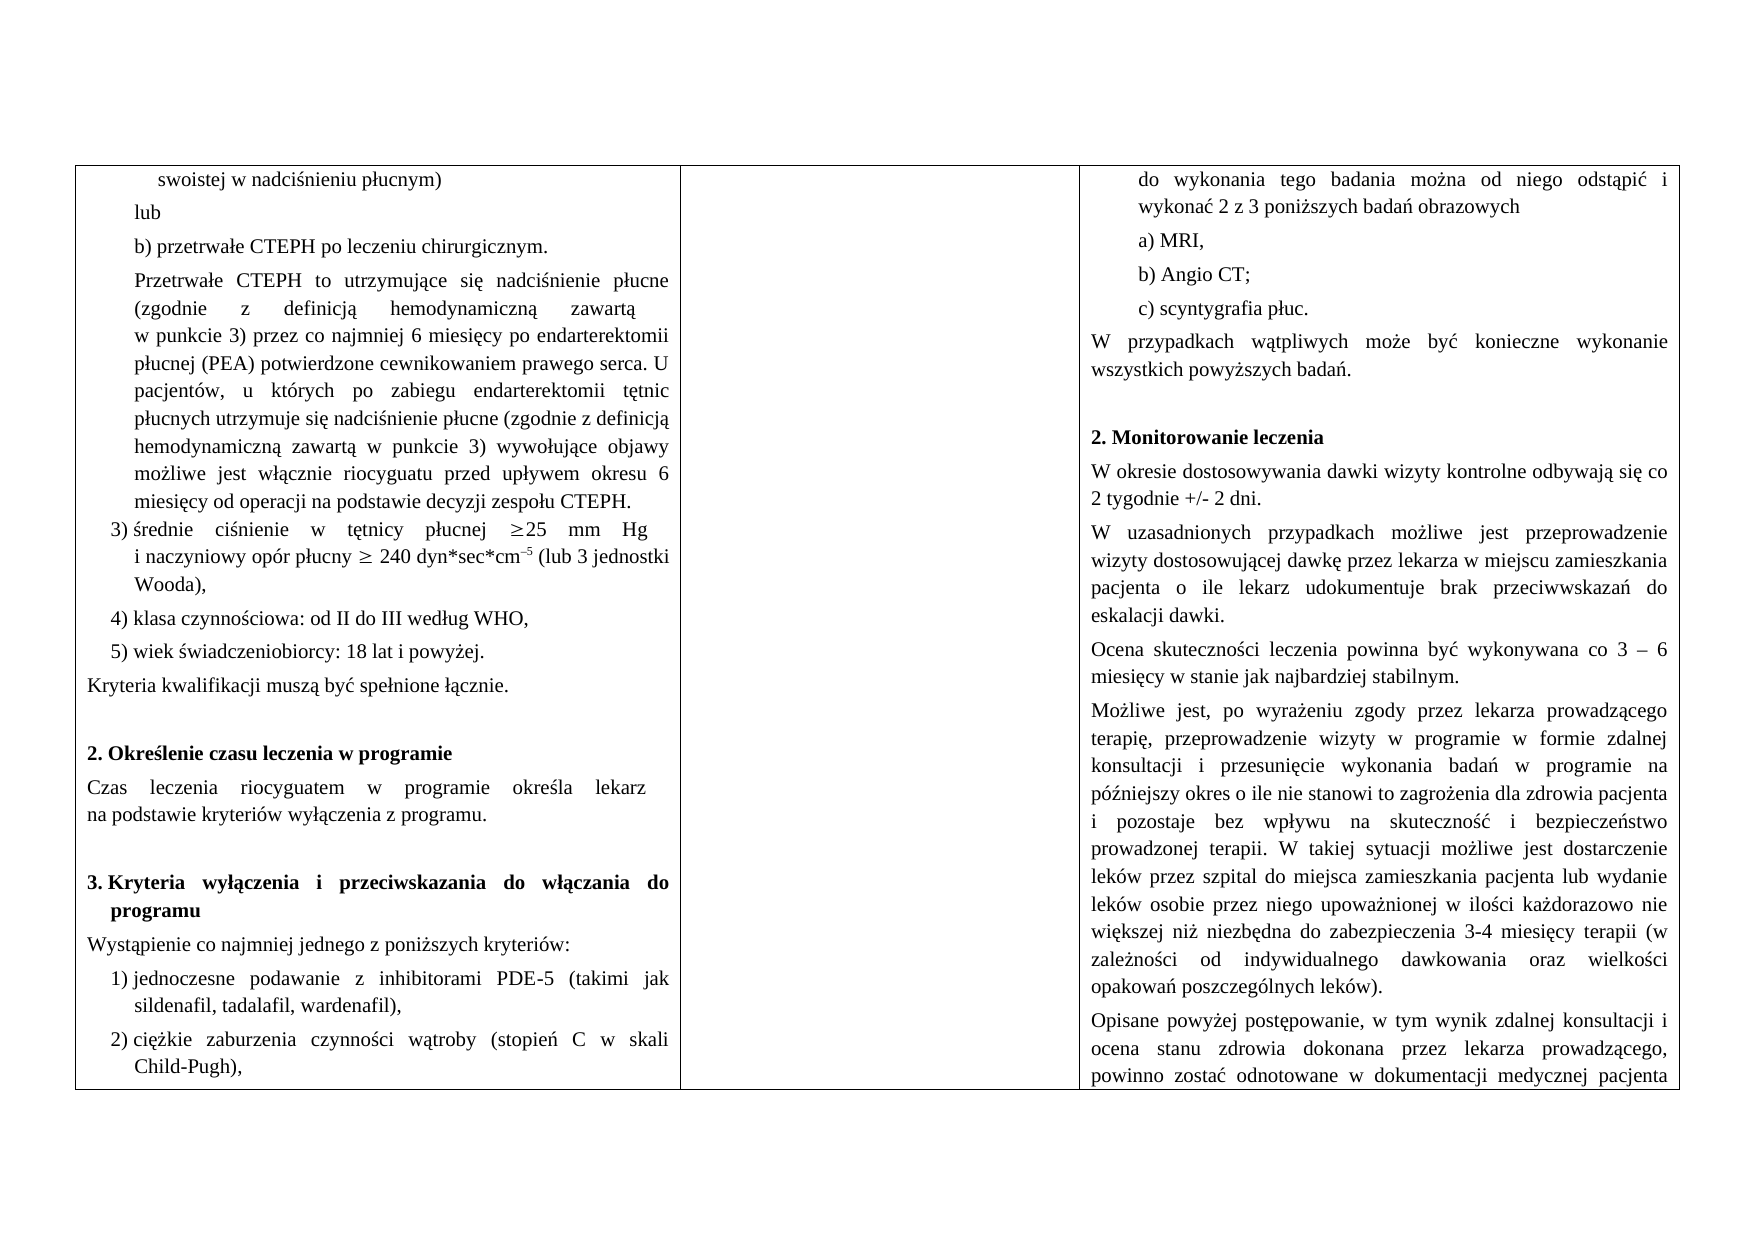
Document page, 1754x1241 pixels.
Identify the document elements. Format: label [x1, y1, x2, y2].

table_cell [681, 166, 1079, 1089]
table_cell [76, 166, 680, 1089]
table_cell [1080, 166, 1679, 1089]
